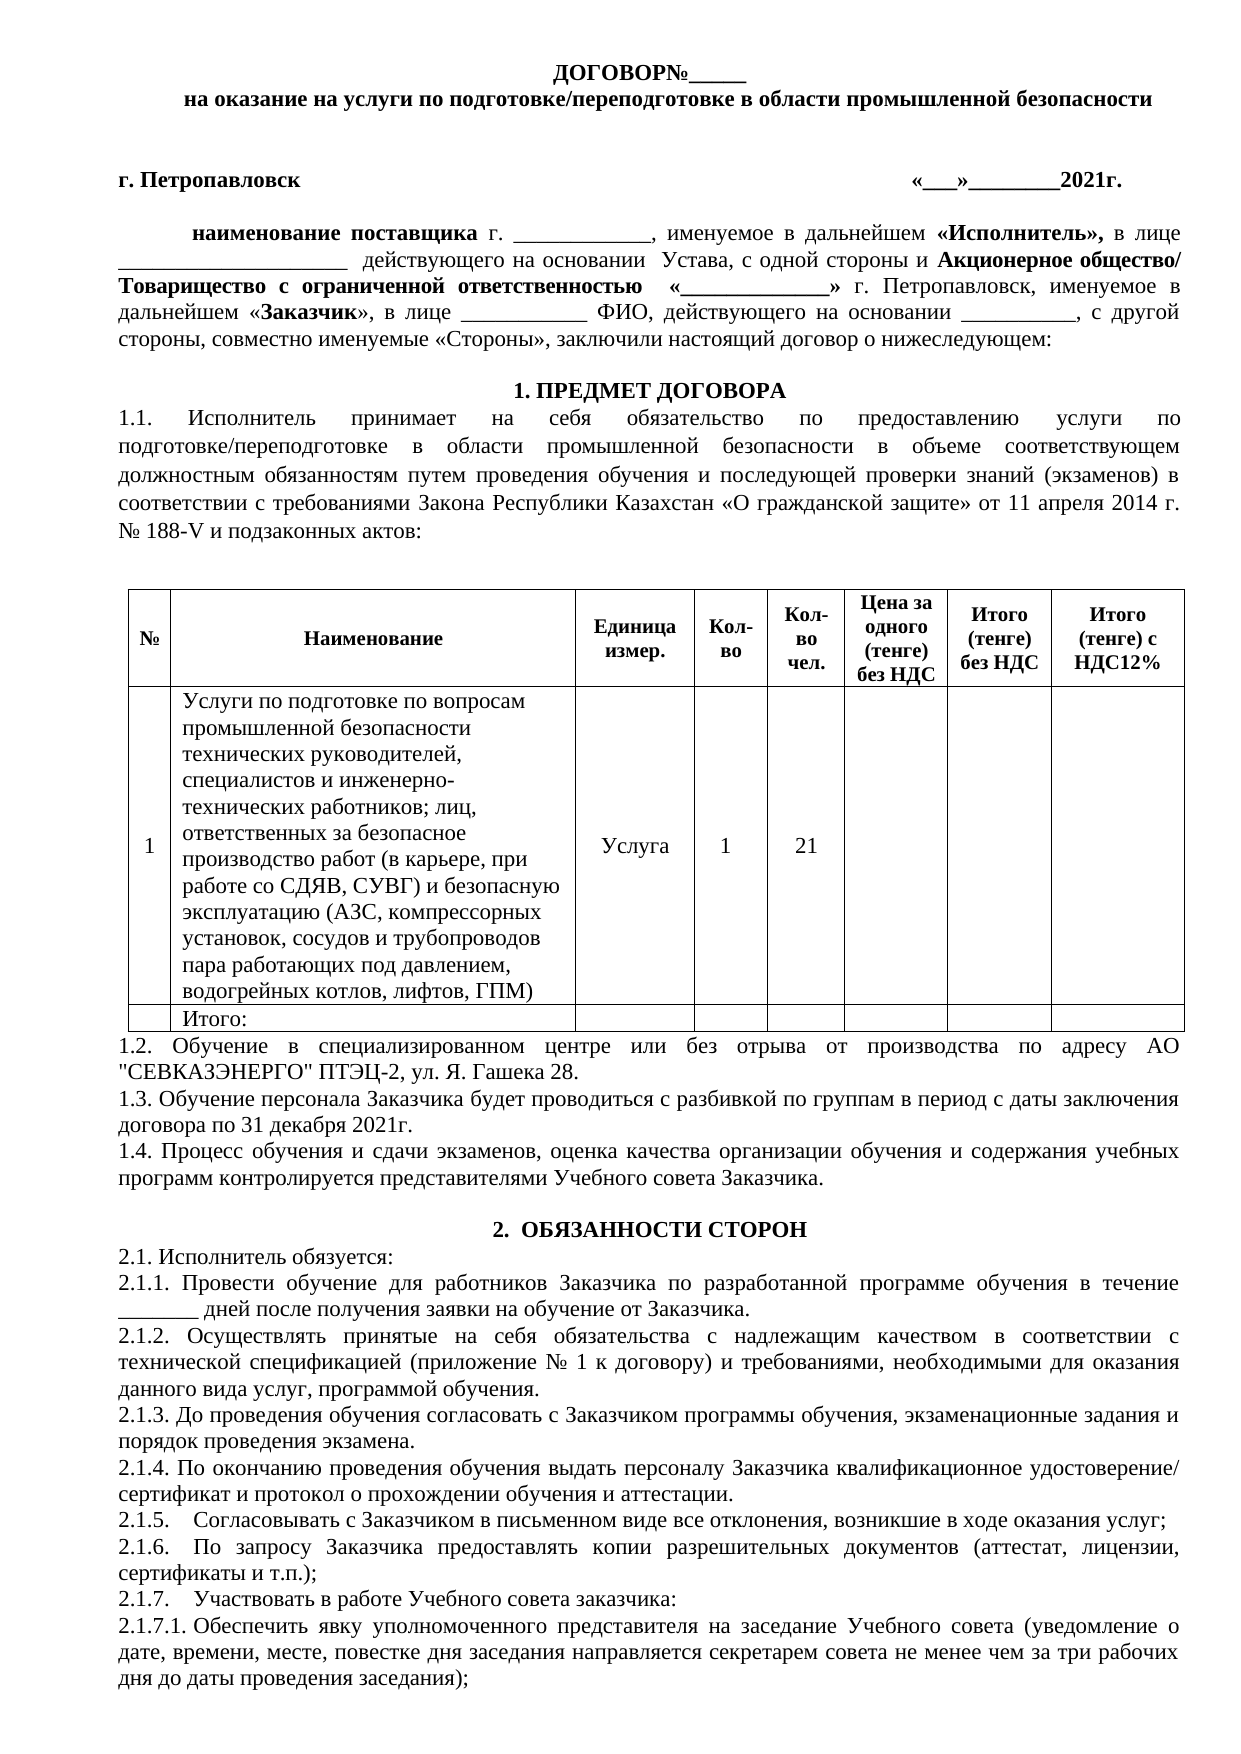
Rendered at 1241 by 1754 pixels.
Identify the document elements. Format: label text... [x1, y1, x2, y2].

table_cell 1 [695, 687, 767, 1003]
table_cell 21 [768, 687, 844, 1003]
table_header Итого (тенге) с НДС12% [1052, 590, 1184, 686]
table_header Единица измер. [576, 590, 694, 686]
table_cell [948, 687, 1051, 1003]
text 2.1. Исполнитель обязуется: [118, 1243, 1181, 1269]
text наименование поставщика г. ____________, именуемое в дальнейшем «Исполнитель», в лице ____________________ действующего на основании Устава, с одной стороны и Акционерное общество/ Товарищество с ограниченной ответственностью «_____________» г. Петропавловск, именуемое в дальнейшем «Заказчик», в лице ___________ ФИО, действующего на основании __________, с другой стороны, совместно именуемые «Стороны», заключили настоящий договор о нижеследующем: [118, 219, 1181, 351]
text 2.1.7. Участвовать в работе Учебного совета заказчика: [118, 1585, 1181, 1612]
table_cell [129, 1005, 170, 1031]
text 1.2. Обучение в специализированном центре или без отрыва от производства по адресу АО "СЕВКАЗЭНЕРГО" ПТЭЦ-2, ул. Я. Гашека 28. [118, 1032, 1181, 1085]
table_cell Услуги по подготовке по вопросам промышленной безопасности технических руководителей, специалистов и инженерно-технических работников; лиц, ответственных за безопасное производство работ (в карьере, при работе со СДЯВ, СУВГ) и безопасную эксплуатацию (АЗС, компрессорных установок, сосудов и трубопроводов пара работающих под давлением, водогрейных котлов, лифтов, ГПМ) [171, 687, 575, 1003]
table_cell [1052, 1005, 1184, 1031]
table_header Итого (тенге) без НДС [948, 590, 1051, 686]
table_cell 1 [129, 687, 170, 1003]
text 1.3. Обучение персонала Заказчика будет проводиться с разбивкой по группам в период с даты заключения договора по 31 декабря 2021г. [118, 1085, 1181, 1137]
table_header Наименование [171, 590, 575, 686]
text 2.1.2. Осуществлять принятые на себя обязательства с надлежащим качеством в соответствии с технической спецификацией (приложение № 1 к договору) и требованиями, необходимыми для оказания данного вида услуг, программой обучения. [118, 1322, 1181, 1401]
text г. Петропавловск «___»________2021г. [118, 167, 1181, 193]
table_cell Итого: [171, 1005, 575, 1031]
table_header Кол-во [695, 590, 767, 686]
table_header № [129, 590, 170, 686]
table_header Кол-во чел. [768, 590, 844, 686]
table_cell [768, 1005, 844, 1031]
table_cell [948, 1005, 1051, 1031]
text 1.1. Исполнитель принимает на себя обязательство по предоставлению услуги по подготовке/переподготовке в области промышленной безопасности в объеме соответствующем должностным обязанностям путем проведения обучения и последующей проверки знаний (экзаменов) в соответствии с требованиями Закона Республики Казахстан «О гражданской защите» от 11 апреля 2014 г. № 188-V и подзаконных актов: [118, 404, 1181, 544]
table_header Цена за одного (тенге) без НДС [845, 590, 947, 686]
table_cell [695, 1005, 767, 1031]
text 2. ОБЯЗАННОСТИ СТОРОН [118, 1216, 1181, 1243]
text 2.1.1. Провести обучение для работников Заказчика по разработанной программе обучения в течение _______ дней после получения заявки на обучение от Заказчика. [118, 1269, 1181, 1322]
text 2.1.7.1. Обеспечить явку уполномоченного представителя на заседание Учебного совета (уведомление о дате, времени, месте, повестке дня заседания направляется секретарем совета не менее чем за три рабочих дня до даты проведения заседания); [118, 1612, 1181, 1691]
table_cell [845, 687, 947, 1003]
table_cell Услуга [576, 687, 694, 1003]
text 2.1.6. По запросу Заказчика предоставлять копии разрешительных документов (аттестат, лицензии, сертификаты и т.п.); [118, 1533, 1181, 1585]
table_cell [576, 1005, 694, 1031]
table_cell [1052, 687, 1184, 1003]
table_cell [845, 1005, 947, 1031]
text 1. ПРЕДМЕТ ДОГОВОРА [118, 377, 1181, 404]
text 2.1.3. До проведения обучения согласовать с Заказчиком программы обучения, экзаменационные задания и порядок проведения экзамена. [118, 1401, 1181, 1454]
text 2.1.5. Согласовывать с Заказчиком в письменном виде все отклонения, возникшие в ходе оказания услуг; [118, 1506, 1181, 1533]
text на оказание на услуги по подготовке/переподготовке в области промышленной безопасности [156, 85, 1181, 112]
text 2.1.4. По окончанию проведения обучения выдать персоналу Заказчика квалификационное удостоверение/ сертификат и протокол о прохождении обучения и аттестации. [118, 1454, 1181, 1506]
text 1.4. Процесс обучения и сдачи экзаменов, оценка качества организации обучения и содержания учебных программ контролируется представителями Учебного совета Заказчика. [118, 1137, 1181, 1190]
text ДОГОВОР№_____ [118, 59, 1181, 85]
